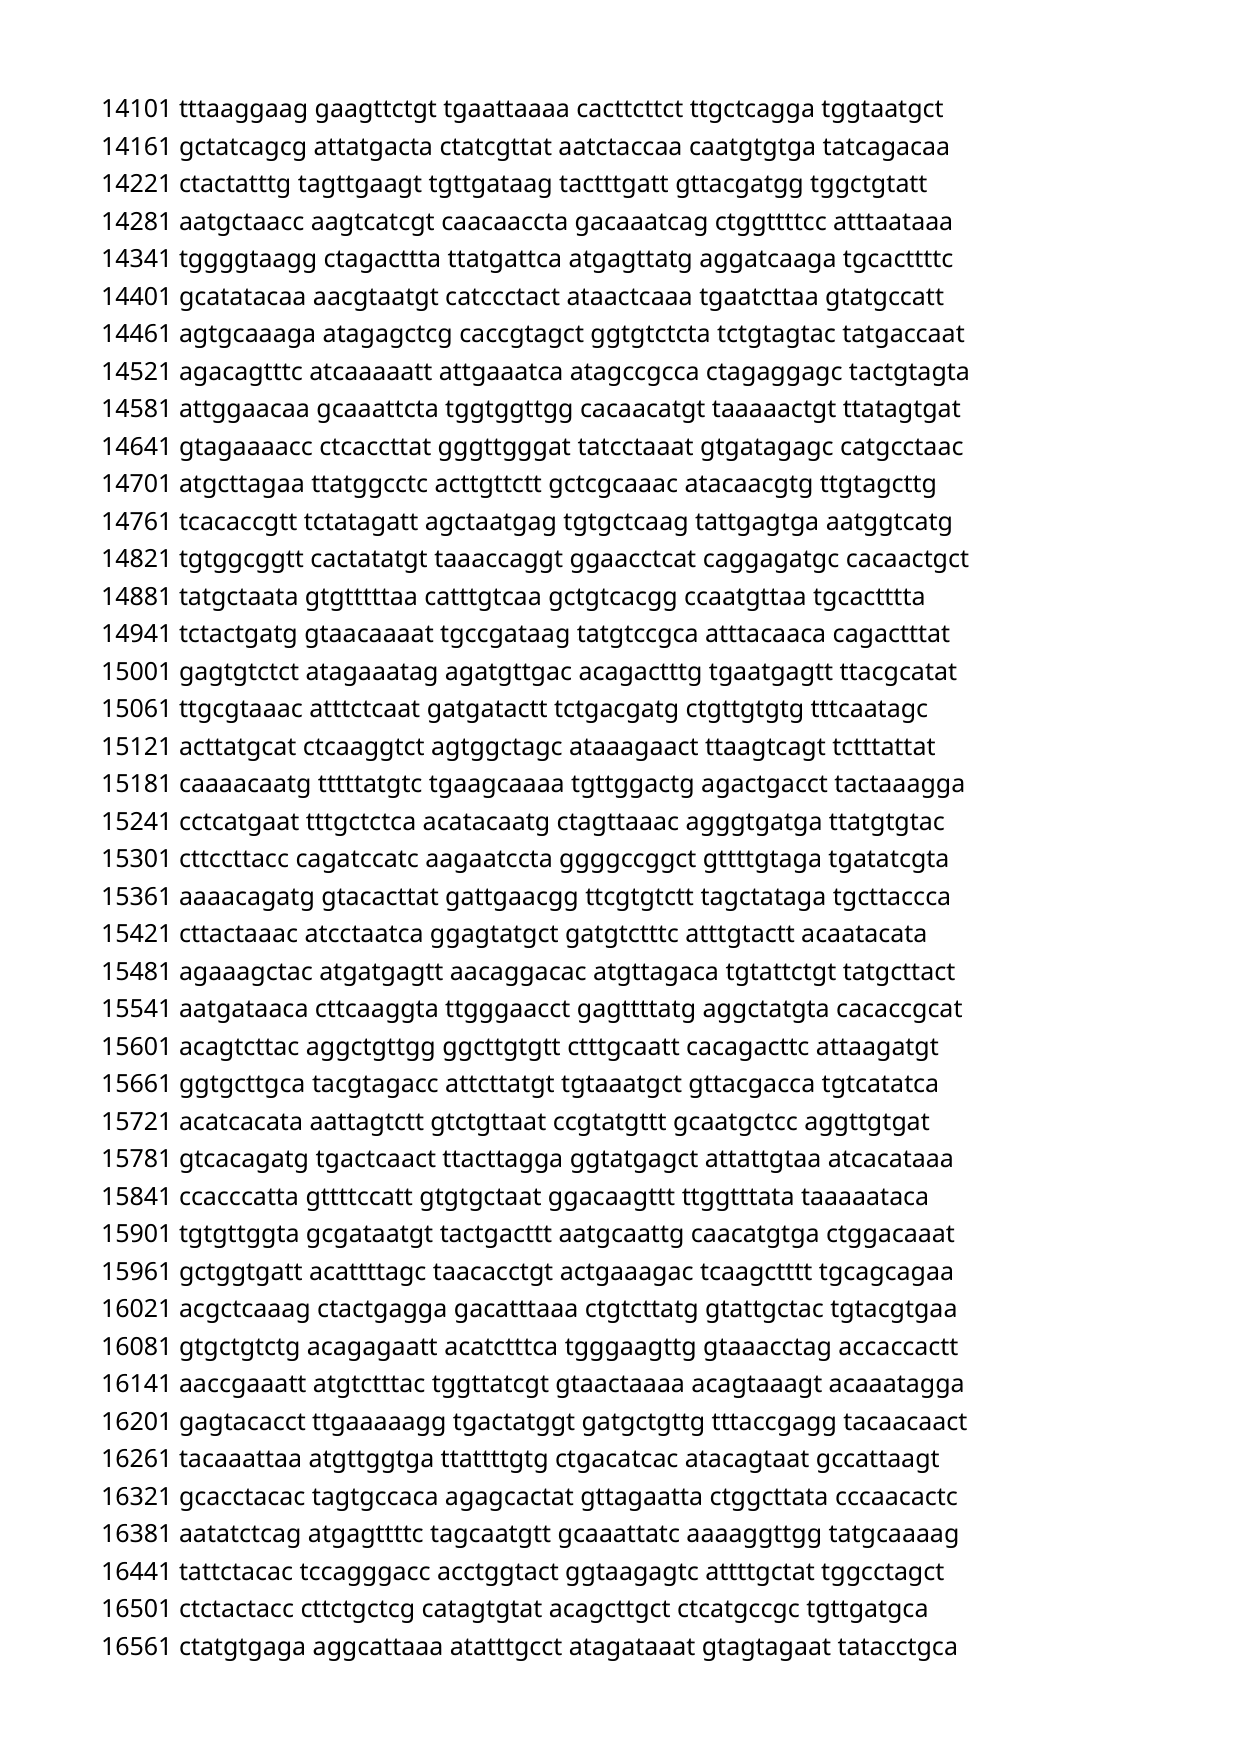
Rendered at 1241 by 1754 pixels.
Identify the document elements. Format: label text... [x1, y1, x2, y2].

text 16261 tacaaattaa atgttggtga ttattttgtg ctgacatcac atacagtaat gccattaagt [75, 1439, 1165, 1477]
text 14761 tcacaccgtt tctatagatt agctaatgag tgtgctcaag tattgagtga aatggtcatg [75, 502, 1165, 539]
text 15121 acttatgcat ctcaaggtct agtggctagc ataaagaact ttaagtcagt tctttattat [75, 727, 1165, 764]
text 14821 tgtggcggtt cactatatgt taaaccaggt ggaacctcat caggagatgc cacaactgct [75, 539, 1165, 577]
text 15241 cctcatgaat tttgctctca acatacaatg ctagttaaac agggtgatga ttatgtgtac [75, 802, 1165, 839]
text 15361 aaaacagatg gtacacttat gattgaacgg ttcgtgtctt tagctataga tgcttaccca [75, 877, 1165, 914]
text 16081 gtgctgtctg acagagaatt acatctttca tgggaagttg gtaaacctag accaccactt [75, 1327, 1165, 1364]
text 16021 acgctcaaag ctactgagga gacatttaaa ctgtcttatg gtattgctac tgtacgtgaa [75, 1289, 1165, 1327]
text 14221 ctactatttg tagttgaagt tgttgataag tactttgatt gttacgatgg tggctgtatt [75, 164, 1165, 202]
text 14401 gcatatacaa aacgtaatgt catccctact ataactcaaa tgaatcttaa gtatgccatt [75, 277, 1165, 314]
text 15781 gtcacagatg tgactcaact ttacttagga ggtatgagct attattgtaa atcacataaa [75, 1139, 1165, 1177]
text 16501 ctctactacc cttctgctcg catagtgtat acagcttgct ctcatgccgc tgttgatgca [75, 1589, 1165, 1627]
text 14281 aatgctaacc aagtcatcgt caacaaccta gacaaatcag ctggttttcc atttaataaa [75, 202, 1165, 239]
text 16141 aaccgaaatt atgtctttac tggttatcgt gtaactaaaa acagtaaagt acaaatagga [75, 1364, 1165, 1402]
text 16381 aatatctcag atgagttttc tagcaatgtt gcaaattatc aaaaggttgg tatgcaaaag [75, 1514, 1165, 1552]
text 15001 gagtgtctct atagaaatag agatgttgac acagactttg tgaatgagtt ttacgcatat [75, 652, 1165, 689]
text 15601 acagtcttac aggctgttgg ggcttgtgtt ctttgcaatt cacagacttc attaagatgt [75, 1027, 1165, 1064]
text 14341 tggggtaagg ctagacttta ttatgattca atgagttatg aggatcaaga tgcacttttc [75, 239, 1165, 277]
text 14881 tatgctaata gtgtttttaa catttgtcaa gctgtcacgg ccaatgttaa tgcactttta [75, 577, 1165, 614]
text 15541 aatgataaca cttcaaggta ttgggaacct gagttttatg aggctatgta cacaccgcat [75, 989, 1165, 1027]
text 14641 gtagaaaacc ctcaccttat gggttgggat tatcctaaat gtgatagagc catgcctaac [75, 427, 1165, 464]
text 15301 cttccttacc cagatccatc aagaatccta ggggccggct gttttgtaga tgatatcgta [75, 839, 1165, 877]
text 15841 ccacccatta gttttccatt gtgtgctaat ggacaagttt ttggtttata taaaaataca [75, 1177, 1165, 1214]
text 14701 atgcttagaa ttatggcctc acttgttctt gctcgcaaac atacaacgtg ttgtagcttg [75, 464, 1165, 502]
text 14941 tctactgatg gtaacaaaat tgccgataag tatgtccgca atttacaaca cagactttat [75, 614, 1165, 652]
text 16441 tattctacac tccagggacc acctggtact ggtaagagtc attttgctat tggcctagct [75, 1552, 1165, 1589]
text 15901 tgtgttggta gcgataatgt tactgacttt aatgcaattg caacatgtga ctggacaaat [75, 1214, 1165, 1252]
text 16321 gcacctacac tagtgccaca agagcactat gttagaatta ctggcttata cccaacactc [75, 1477, 1165, 1514]
text 16201 gagtacacct ttgaaaaagg tgactatggt gatgctgttg tttaccgagg tacaacaact [75, 1402, 1165, 1439]
text 15061 ttgcgtaaac atttctcaat gatgatactt tctgacgatg ctgttgtgtg tttcaatagc [75, 689, 1165, 727]
text 15961 gctggtgatt acattttagc taacacctgt actgaaagac tcaagctttt tgcagcagaa [75, 1252, 1165, 1289]
text 14461 agtgcaaaga atagagctcg caccgtagct ggtgtctcta tctgtagtac tatgaccaat [75, 314, 1165, 352]
text 16561 ctatgtgaga aggcattaaa atatttgcct atagataaat gtagtagaat tatacctgca [75, 1627, 1165, 1664]
text 14521 agacagtttc atcaaaaatt attgaaatca atagccgcca ctagaggagc tactgtagta [75, 352, 1165, 389]
text 15721 acatcacata aattagtctt gtctgttaat ccgtatgttt gcaatgctcc aggttgtgat [75, 1102, 1165, 1139]
text 15421 cttactaaac atcctaatca ggagtatgct gatgtctttc atttgtactt acaatacata [75, 914, 1165, 952]
text 15181 caaaacaatg tttttatgtc tgaagcaaaa tgttggactg agactgacct tactaaagga [75, 764, 1165, 802]
text 15661 ggtgcttgca tacgtagacc attcttatgt tgtaaatgct gttacgacca tgtcatatca [75, 1064, 1165, 1102]
text 14581 attggaacaa gcaaattcta tggtggttgg cacaacatgt taaaaactgt ttatagtgat [75, 389, 1165, 427]
text 15481 agaaagctac atgatgagtt aacaggacac atgttagaca tgtattctgt tatgcttact [75, 952, 1165, 989]
text 14101 tttaaggaag gaagttctgt tgaattaaaa cacttcttct ttgctcagga tggtaatgct [75, 89, 1165, 127]
text 14161 gctatcagcg attatgacta ctatcgttat aatctaccaa caatgtgtga tatcagacaa [75, 127, 1165, 164]
